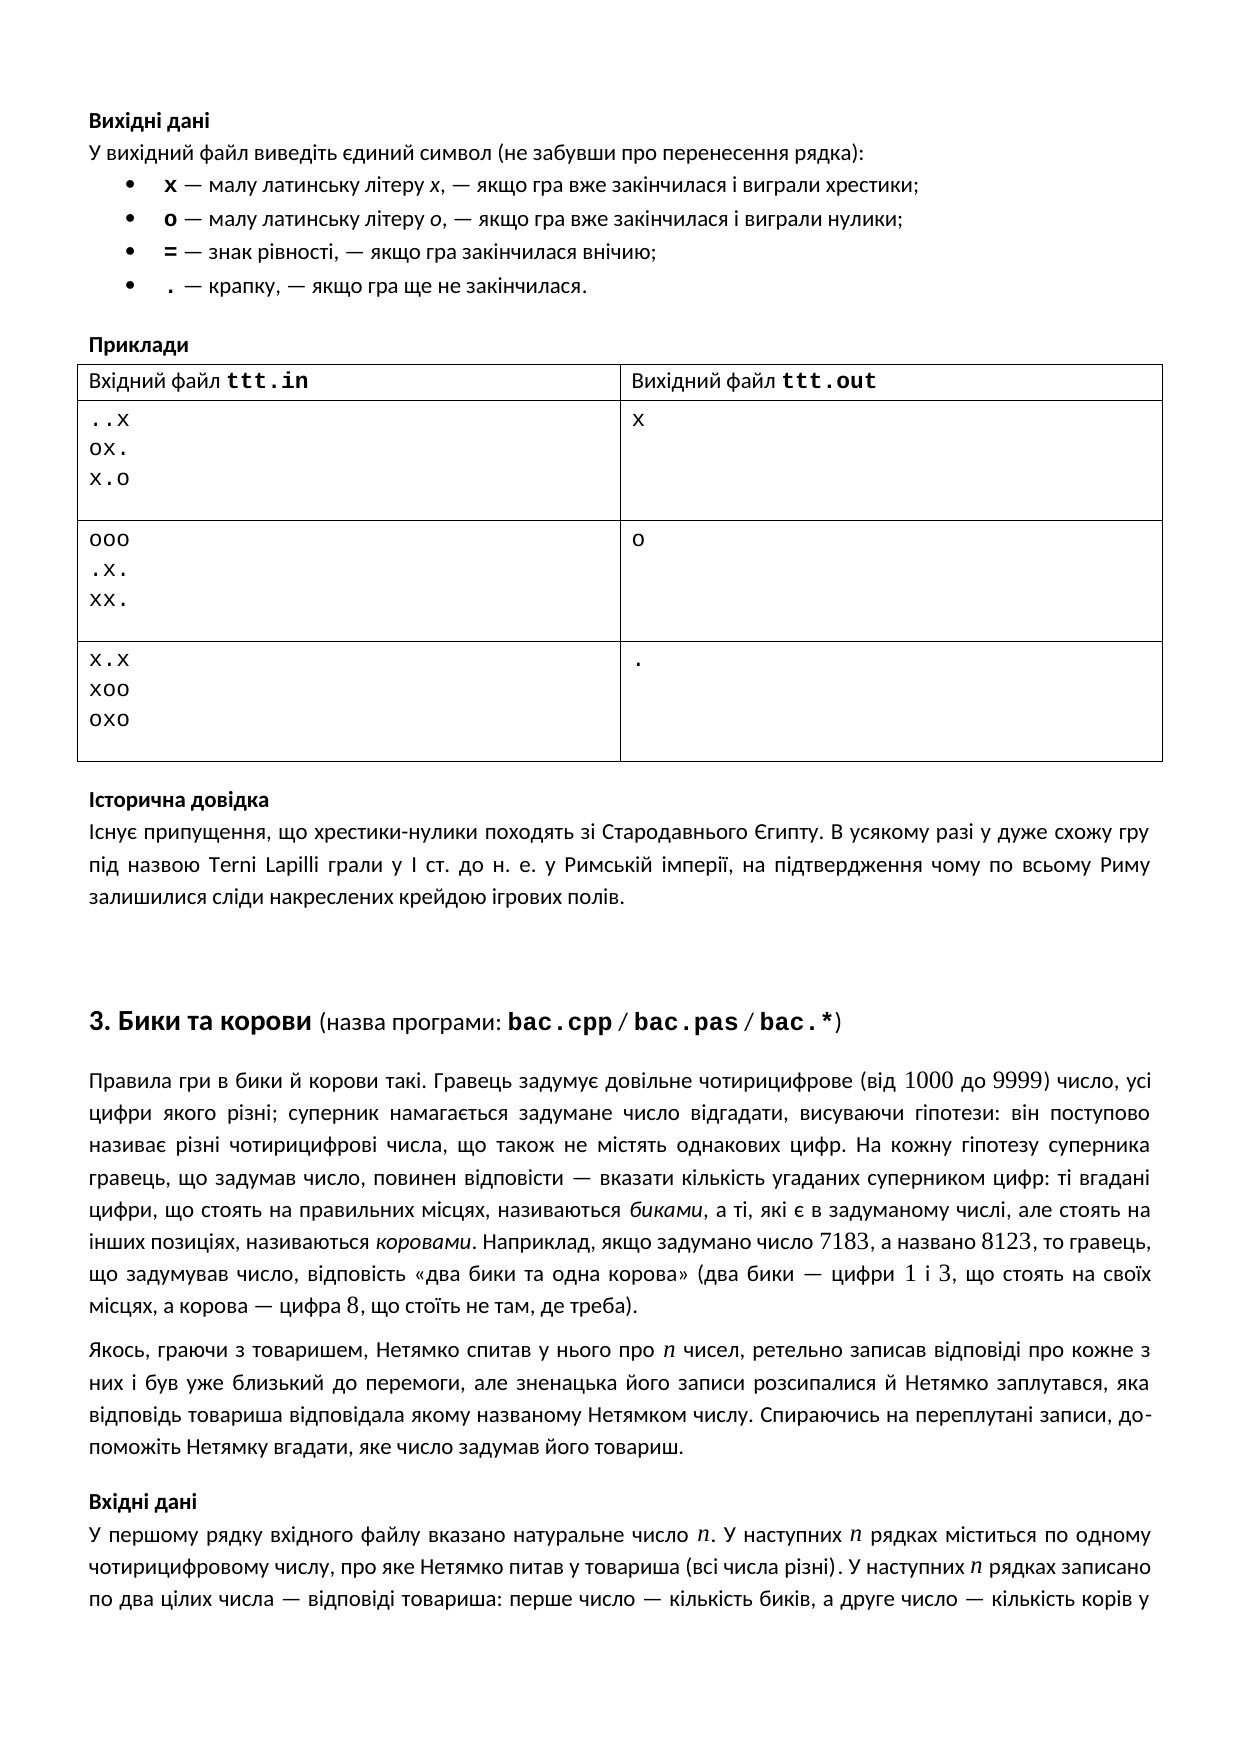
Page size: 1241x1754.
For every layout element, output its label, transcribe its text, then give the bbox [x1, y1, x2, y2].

table_cell ooo .x. xx. [78, 521, 620, 641]
table_cell o [621, 521, 1162, 641]
list 3. Бики та корови (назва програми: bac.cpp / bac.pas / bac.*) [89, 1002, 1152, 1038]
table_cell x.x xoo oxo [78, 642, 620, 761]
table_header Вихідний файл ttt.out [621, 365, 1162, 400]
list = — знак рівності, — якщо гра закінчилася внічию; [126, 237, 1152, 267]
table_cell ..x ox. x.o [78, 401, 620, 520]
list . — крапку, — якщо гра ще не закінчилася. [126, 271, 1152, 300]
list Вхідні дані [89, 1487, 1152, 1516]
table_cell . [621, 642, 1162, 761]
table_cell x [621, 401, 1162, 520]
list Існує припущення, що хрестики-нулики походять зі Стародавнього Єгипту. В усякому разі у дуже схожу гру під назвою Terni Lapilli грали у I ст. до н. е. у Римській імперії, на підтвердження чому по всьому Риму залишилися сліди накреслених крейдою ігрових полів. [89, 817, 1152, 910]
list Приклади [89, 330, 1152, 358]
list Якось, граючи з товаришем, Нетямко спитав у нього про чисел, ретельно записав відповіді про кожне з них і був уже близький до перемоги, але зненацька його записи розсипалися й Нетямко заплутався, яка відповідь товариша відповідала якому названому Нетямком числу. Спираючись на переплутані записи, допоможіть Нетямку вгадати, яке число задумав його товариш. [89, 1335, 1152, 1460]
list У вихідний файл виведіть єдиний символ (не забувши про перенесення рядка): [89, 138, 1152, 166]
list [89, 1520, 1152, 1612]
table_header Вхідний файл ttt.in [78, 365, 620, 400]
list x — малу латинську літеру x, — якщо гра вже закінчилася і виграли хрестики; [126, 170, 1152, 199]
list Вихідні дані [89, 106, 1152, 134]
list Правила гри в бики й корови такі. Гравець задумує довільне чотирицифрове (від до ) число, усі цифри якого різні; суперник намагається задумане число відгадати, висуваючи гіпотези: він поступово називає різні чотирицифрові числа, що також не містять однакових цифр. На кожну гіпотезу суперника гравець, що задумав число, повинен відповісти — вказати кількість угаданих суперником цифр: ті вгадані цифри, що стоять на правильних місцях, називаються биками, а ті, які є в задуманому числі, але стоять на інших позиціях, називаються коровами. Наприклад, якщо задумано число , а названо , то гравець, що задумував число, відповість «два бики та одна корова» (два бики — цифри і , що стоять на своїх місцях, а корова — цифра , що стоїть не там, де треба). [89, 1066, 1152, 1319]
list Історична довідка [89, 785, 1152, 813]
list o — малу латинську літеру o, — якщо гра вже закінчилася і виграли нулики; [126, 204, 1152, 233]
